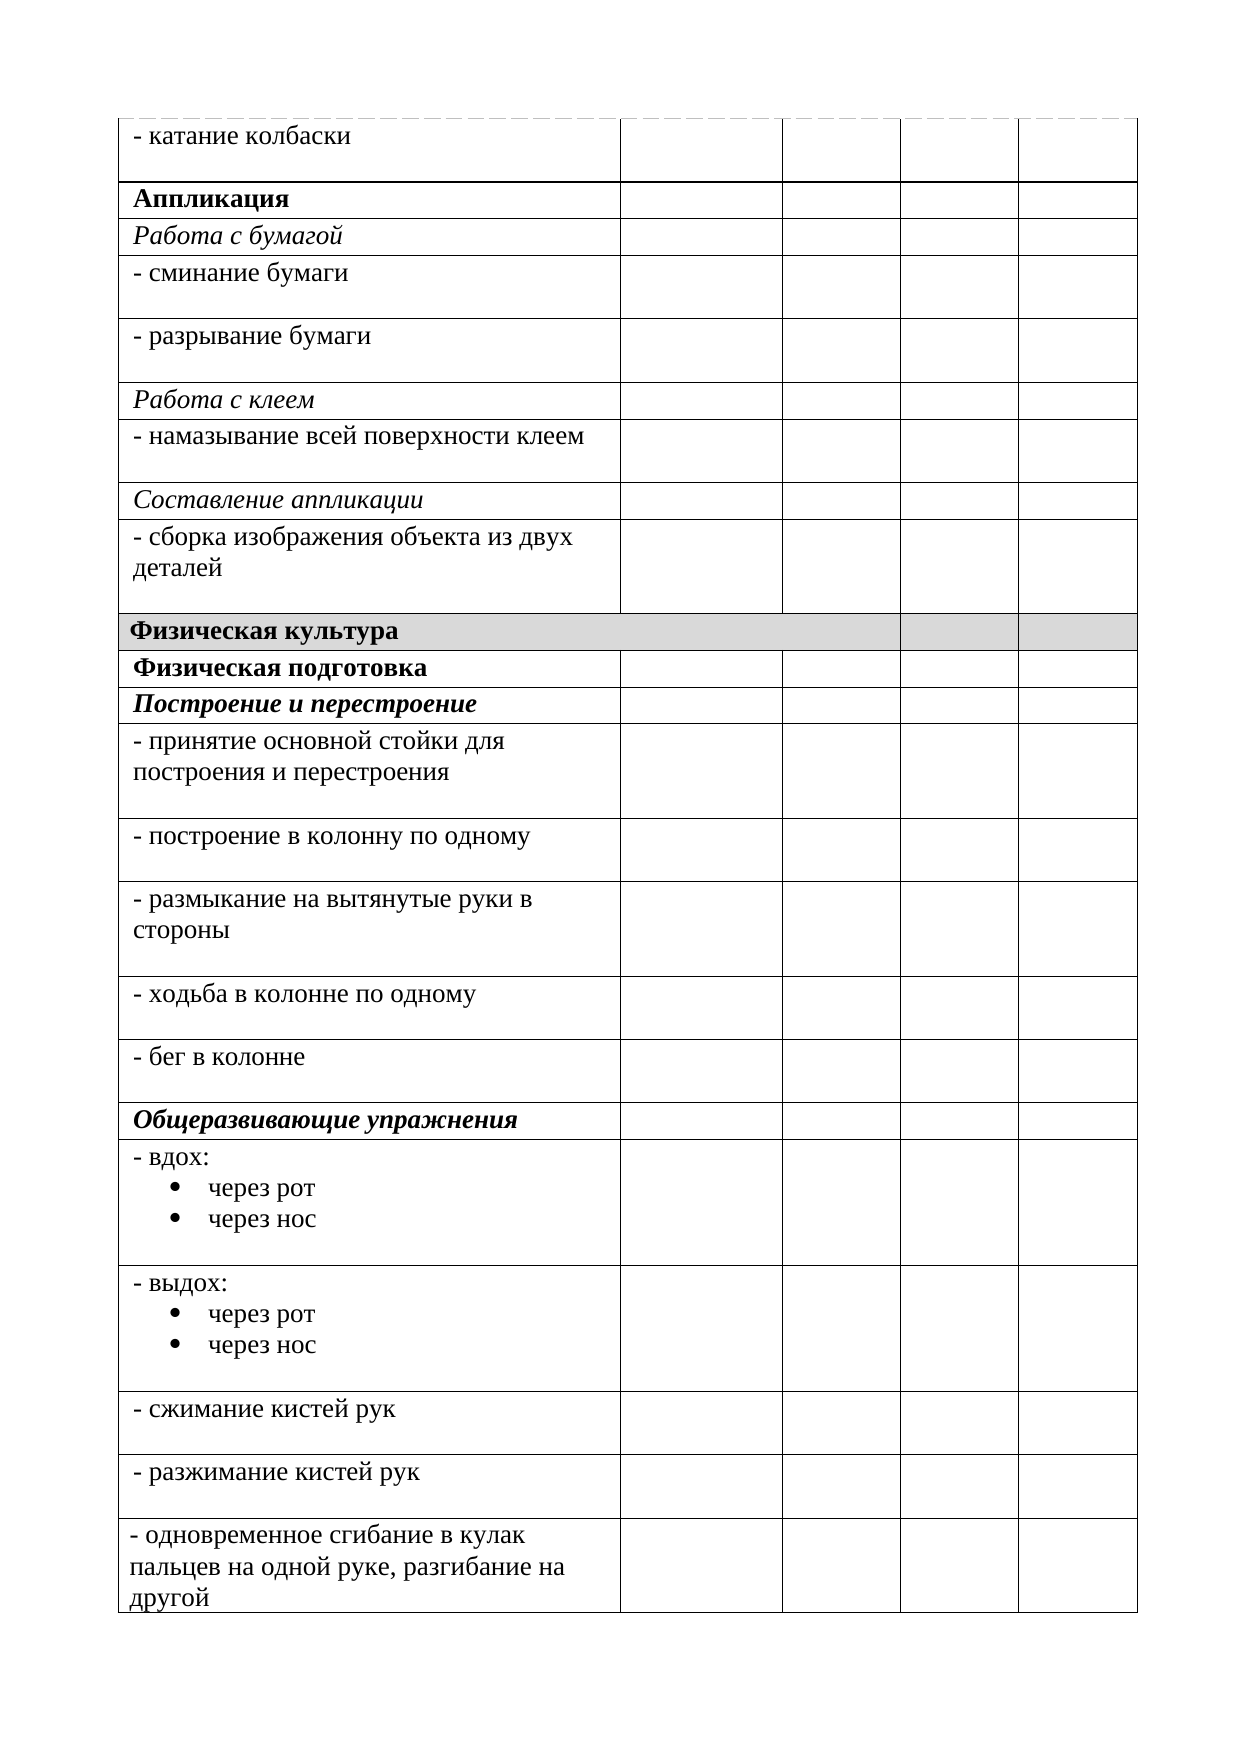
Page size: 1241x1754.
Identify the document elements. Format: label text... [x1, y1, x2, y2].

table_cell [1019, 1266, 1137, 1391]
table_cell [621, 651, 782, 687]
table_cell [1019, 319, 1137, 382]
table_cell [1019, 724, 1137, 818]
table_cell [1019, 688, 1137, 723]
table_cell [783, 977, 900, 1039]
table_cell [901, 977, 1018, 1039]
table_cell [621, 724, 782, 818]
table_cell [1019, 614, 1137, 650]
table_cell - катание колбаски [119, 118, 620, 181]
table_cell [783, 219, 900, 255]
table_cell [783, 651, 900, 687]
table_cell [901, 183, 1018, 218]
table_cell [783, 1266, 900, 1391]
table_cell [621, 319, 782, 382]
table_cell [1019, 819, 1137, 881]
table_cell [901, 1140, 1018, 1265]
table_cell [621, 977, 782, 1039]
table_cell [901, 1266, 1018, 1391]
table_cell Физическая культура [119, 614, 900, 650]
table_cell [1019, 1140, 1137, 1265]
table_cell [901, 882, 1018, 976]
table_cell [783, 724, 900, 818]
table_cell [1019, 882, 1137, 976]
table_cell [1019, 1040, 1137, 1102]
table_cell [1019, 977, 1137, 1039]
table_cell [901, 483, 1018, 518]
table_cell [783, 483, 900, 518]
table_cell [621, 688, 782, 723]
table_cell [783, 183, 900, 218]
table_cell [901, 1040, 1018, 1102]
table_cell Физическая подготовка [119, 651, 620, 687]
table_cell - бег в колонне [119, 1040, 620, 1102]
table_cell [1019, 1392, 1137, 1454]
table_cell [901, 1392, 1018, 1454]
table_cell [783, 1455, 900, 1517]
table_cell [621, 256, 782, 318]
table_cell Аппликация [119, 183, 620, 218]
table_cell [1019, 1519, 1137, 1612]
table_cell [621, 819, 782, 881]
table_cell [901, 219, 1018, 255]
table_cell - принятие основной стойки для построения и перестроения [119, 724, 620, 818]
table_cell - вдох: через рот через нос [119, 1140, 620, 1265]
table_cell [783, 319, 900, 382]
table_cell - размыкание на вытянутые руки в стороны [119, 882, 620, 976]
table_cell [901, 319, 1018, 382]
table_cell - выдох: через рот через нос [119, 1266, 620, 1391]
table_cell [1019, 520, 1137, 613]
table_cell - разжимание кистей рук [119, 1455, 620, 1517]
table_cell [783, 819, 900, 881]
table_cell [1019, 420, 1137, 482]
table_cell - сминание бумаги [119, 256, 620, 318]
table_cell [783, 688, 900, 723]
table_cell [1019, 256, 1137, 318]
table_cell [621, 1040, 782, 1102]
table_cell - намазывание всей поверхности клеем [119, 420, 620, 482]
table_cell [621, 1519, 782, 1612]
table_cell [783, 1519, 900, 1612]
table_cell Работа с бумагой [119, 219, 620, 255]
table_cell [783, 1140, 900, 1265]
table_cell [1019, 1103, 1137, 1139]
table_cell [783, 256, 900, 318]
table_cell [621, 882, 782, 976]
table_cell [1019, 183, 1137, 218]
table_cell - ходьба в колонне по одному [119, 977, 620, 1039]
table_cell [783, 118, 901, 181]
table_cell - построение в колонну по одному [119, 819, 620, 881]
table_cell [901, 256, 1018, 318]
table_cell [901, 520, 1018, 613]
table_cell Общеразвивающие упражнения [119, 1103, 620, 1139]
table_cell [901, 614, 1018, 650]
table_cell [901, 420, 1018, 482]
table_cell [783, 1392, 900, 1454]
table_cell [1019, 118, 1137, 181]
table_cell [901, 118, 1018, 181]
table_cell [621, 1455, 782, 1517]
table_cell [621, 483, 782, 518]
table_cell [1019, 483, 1137, 518]
table_cell [1019, 1455, 1137, 1517]
table_cell [621, 118, 782, 181]
table_cell [901, 724, 1018, 818]
table_cell [783, 1040, 900, 1102]
table_cell [621, 520, 782, 613]
table_cell [621, 1266, 782, 1391]
table_cell - сборка изображения объекта из двух деталей [119, 520, 620, 613]
table_cell [621, 219, 782, 255]
table_cell [621, 383, 782, 418]
table_cell [621, 1140, 782, 1265]
table_cell [1019, 383, 1137, 418]
table_cell [1019, 651, 1137, 687]
table_cell [621, 420, 782, 482]
table_cell [901, 1519, 1018, 1612]
table_cell [783, 1103, 900, 1139]
table_cell Составление аппликации [119, 483, 620, 518]
table_cell [621, 1392, 782, 1454]
table_cell [901, 1455, 1018, 1517]
table_cell [621, 183, 782, 218]
table_cell [901, 1103, 1018, 1139]
table_cell Работа с клеем [119, 383, 620, 418]
table_cell - разрывание бумаги [119, 319, 620, 382]
table_cell Построение и перестроение [119, 688, 620, 723]
table_cell [901, 383, 1018, 418]
table_cell [1019, 219, 1137, 255]
table_cell [901, 688, 1018, 723]
table_cell [783, 520, 900, 613]
table_cell [783, 383, 900, 418]
table_cell [783, 882, 900, 976]
table_cell [783, 420, 900, 482]
table_cell - сжимание кистей рук [119, 1392, 620, 1454]
table_cell [621, 1103, 782, 1139]
table_cell [901, 651, 1018, 687]
table_cell [901, 819, 1018, 881]
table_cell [119, 1519, 620, 1612]
